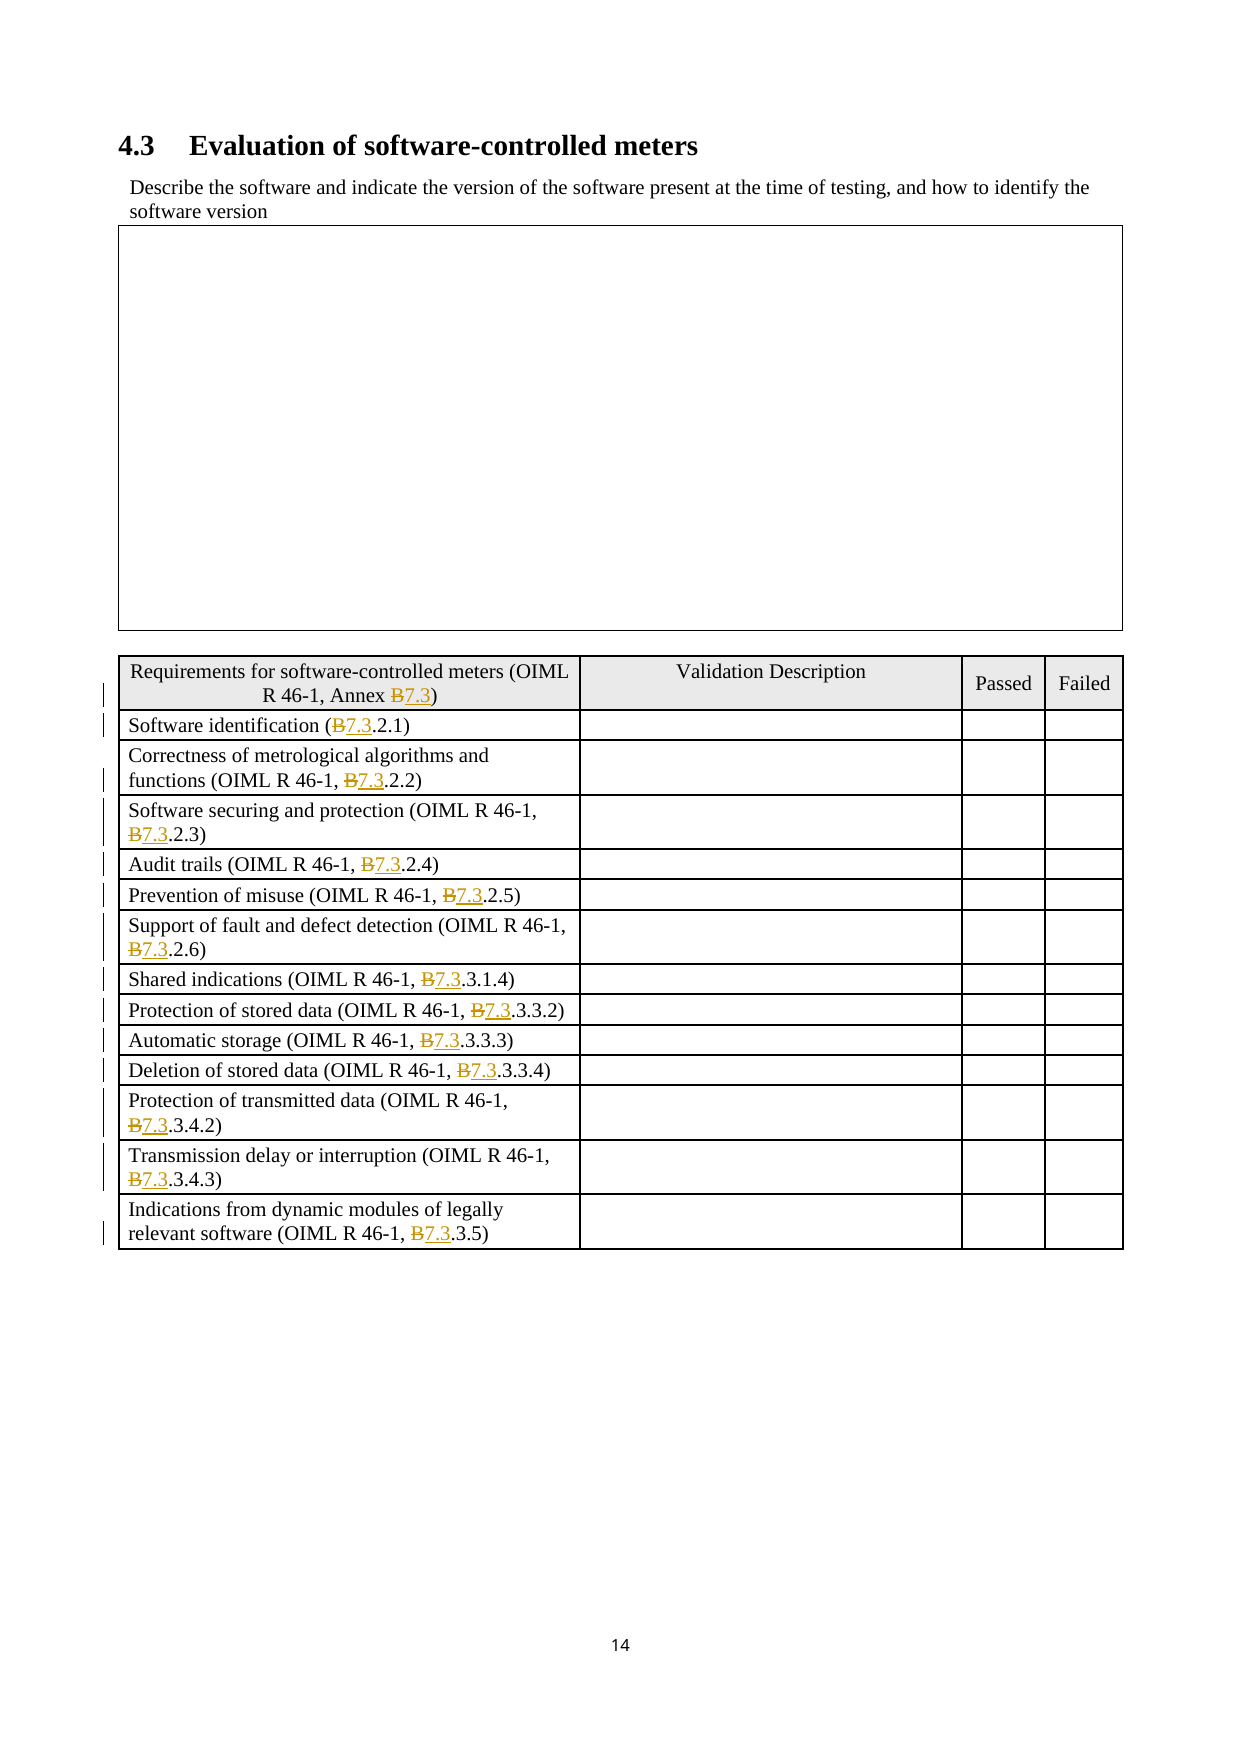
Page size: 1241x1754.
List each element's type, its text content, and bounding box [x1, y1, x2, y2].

table_cell Audit trails (OIML R 46-1, .2.4) [120, 850, 579, 878]
table_cell [581, 741, 961, 794]
table_cell [1046, 1195, 1122, 1247]
table_cell Shared indications (OIML R 46-1, .3.1.4) [120, 965, 579, 993]
table_cell [963, 965, 1044, 993]
table_cell [581, 1086, 961, 1139]
table_cell Deletion of stored data (OIML R 46-1, .3.3.4) [120, 1056, 579, 1084]
table_cell Support of fault and defect detection (OIML R 46-1, .2.6) [120, 911, 579, 963]
table_cell Software securing and protection (OIML R 46-1, .2.3) [120, 796, 579, 848]
table_cell Prevention of misuse (OIML R 46-1, .2.5) [120, 880, 579, 909]
table_header Describe the software and indicate the version of the software present at the time of testing, and how to identify the software version [118, 173, 1122, 225]
table_cell [963, 1141, 1044, 1193]
table_cell [1046, 741, 1122, 794]
table_cell Protection of stored data (OIML R 46-1, .3.3.2) [120, 995, 579, 1024]
table_cell [1046, 880, 1122, 909]
table_cell [963, 1056, 1044, 1084]
table_cell [1046, 911, 1122, 963]
table_cell [1046, 1141, 1122, 1193]
table_cell [581, 911, 961, 963]
table_cell [963, 741, 1044, 794]
table_cell [581, 995, 961, 1024]
table_cell Protection of transmitted data (OIML R 46-1, .3.4.2) [120, 1086, 579, 1139]
subtitle Evaluation of software-controlled meters [118, 128, 1122, 162]
table_cell [581, 796, 961, 848]
table_cell [963, 911, 1044, 963]
table_cell Indications from dynamic modules of legally relevant software (OIML R 46-1, .3.5) [120, 1195, 579, 1247]
table_cell [1046, 1056, 1122, 1084]
table_cell [581, 711, 961, 739]
table_cell [1046, 796, 1122, 848]
table_cell [581, 1026, 961, 1054]
table_cell [963, 995, 1044, 1024]
table_cell [581, 1195, 961, 1247]
table_cell [963, 711, 1044, 739]
table_cell [963, 880, 1044, 909]
table_cell [1046, 1026, 1122, 1054]
table_cell [1046, 1086, 1122, 1139]
table_cell [963, 1086, 1044, 1139]
table_cell [581, 965, 961, 993]
table_header Failed [1046, 657, 1122, 709]
table_cell [963, 1026, 1044, 1054]
table_cell [1046, 965, 1122, 993]
table_cell [1046, 995, 1122, 1024]
table_cell [963, 1195, 1044, 1247]
table_cell Automatic storage (OIML R 46-1, .3.3.3) [120, 1026, 579, 1054]
table_cell [119, 226, 1122, 629]
table_cell [963, 850, 1044, 878]
table_header Validation Description [581, 657, 961, 709]
table_cell [581, 850, 961, 878]
table_cell Correctness of metrological algorithms and functions (OIML R 46-1, .2.2) [120, 741, 579, 794]
table_cell [581, 880, 961, 909]
table_cell [1046, 850, 1122, 878]
table_cell [963, 796, 1044, 848]
table_header Passed [963, 657, 1044, 709]
table_cell Software identification (.2.1) [120, 711, 579, 739]
table_cell [581, 1056, 961, 1084]
table_cell [581, 1141, 961, 1193]
table_header Requirements for software-controlled meters (OIML R 46-1, Annex ) [120, 657, 579, 709]
table_cell Transmission delay or interruption (OIML R 46-1, .3.4.3) [120, 1141, 579, 1193]
table_cell [1046, 711, 1122, 739]
